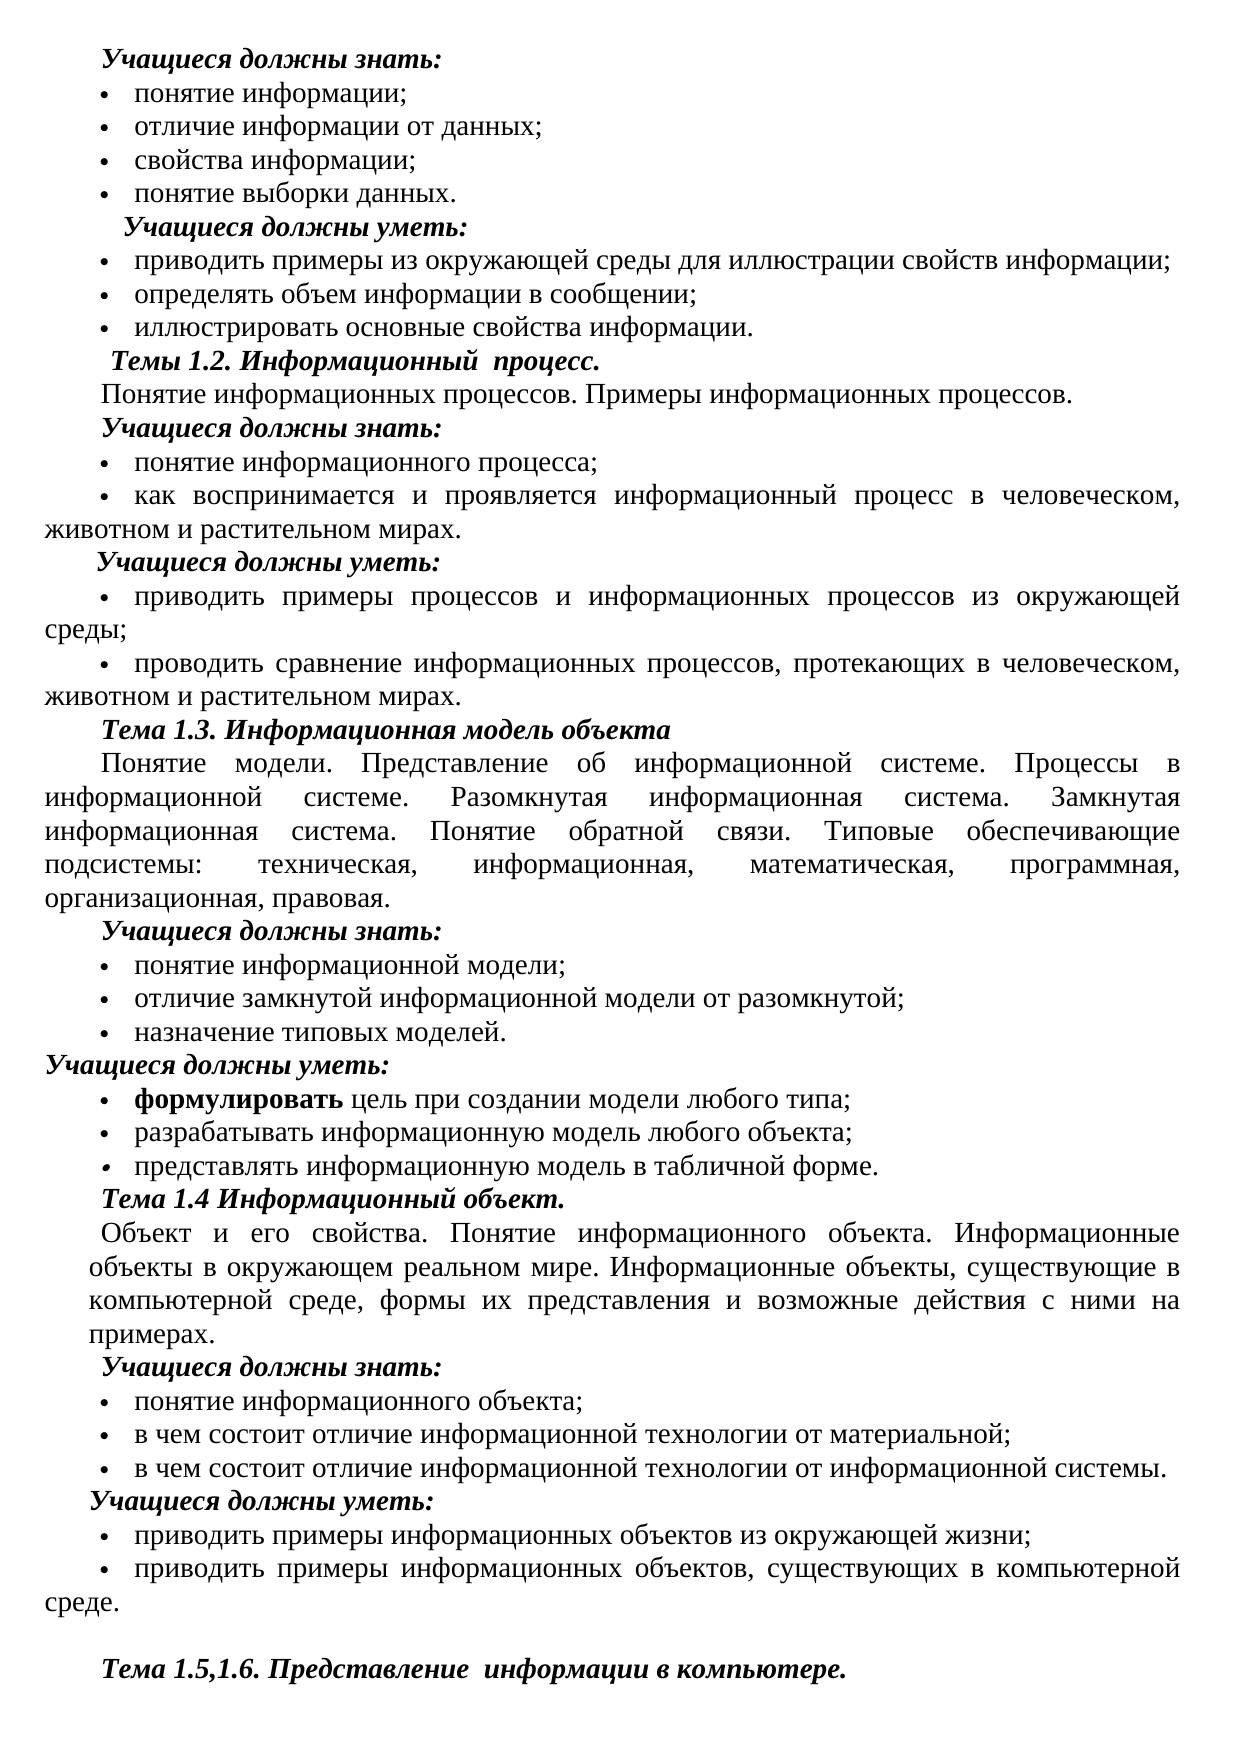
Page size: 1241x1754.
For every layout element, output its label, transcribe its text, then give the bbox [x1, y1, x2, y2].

list назначение типовых моделей. [44, 1014, 1181, 1047]
list понятие информационной модели; [44, 947, 1181, 980]
text Учащиеся должны уметь: [89, 1483, 1181, 1517]
text Темы 1.2. Информационный процесс. [44, 343, 1181, 377]
list иллюстрировать основные свойства информации. [44, 309, 1181, 343]
list приводить примеры из окружающей среды для иллюстрации свойств информации; [44, 242, 1181, 276]
list определять объем информации в сообщении; [44, 276, 1181, 309]
list как воспринимается и проявляется информационный процесс в человеческом, животном и растительном мирах. [44, 477, 1181, 544]
text Тема 1.5,1.6. Представление информации в компьютере. [44, 1651, 1181, 1685]
text Учащиеся должны уметь: [44, 1047, 1181, 1081]
list понятие информационного процесса; [44, 444, 1181, 477]
list понятие информации; [44, 75, 1181, 108]
list отличие информации от данных; [44, 108, 1181, 142]
text Учащиеся должны знать: [44, 913, 1181, 947]
list в чем состоит отличие информационной технологии от материальной; [44, 1416, 1181, 1450]
list приводить примеры информационных объектов, существующих в компьютерной среде. [44, 1551, 1181, 1618]
list формулировать цель при создании модели любого типа; [44, 1081, 1181, 1114]
list отличие замкнутой информационной модели от разомкнутой; [44, 980, 1181, 1014]
list проводить сравнение информационных процессов, протекающих в человеческом, животном и растительном мирах. [44, 645, 1181, 712]
list понятие информационного объекта; [44, 1383, 1181, 1416]
text Понятие информационных процессов. Примеры информационных процессов. [44, 377, 1181, 410]
list свойства информации; [44, 142, 1181, 175]
list приводить примеры процессов и информационных процессов из окружающей среды; [44, 578, 1181, 645]
text Учащиеся должны знать: [44, 410, 1181, 444]
text Тема 1.3. Информационная модель объекта [44, 712, 1181, 746]
text Учащиеся должны уметь: [44, 209, 1181, 242]
list в чем состоит отличие информационной технологии от информационной системы. [44, 1450, 1181, 1483]
list представлять информационную модель в табличной форме. [44, 1148, 1181, 1182]
text Тема 1.4 Информационный объект. [44, 1182, 1181, 1215]
list разрабатывать информационную модель любого объекта; [44, 1114, 1181, 1148]
list понятие выборки данных. [44, 175, 1181, 209]
text Учащиеся должны уметь: [44, 544, 1181, 578]
list приводить примеры информационных объектов из окружающей жизни; [44, 1517, 1181, 1551]
text Учащиеся должны знать: [44, 1349, 1181, 1383]
text Учащиеся должны знать: [44, 41, 1181, 75]
text Объект и его свойства. Понятие информационного объекта. Информационные объекты в окружающем реальном мире. Информационные объекты, существующие в компьютерной среде, формы их представления и возможные действия с ними на примерах. [89, 1215, 1181, 1349]
text Понятие модели. Представление об информационной системе. Процессы в информационной системе. Разомкнутая информационная система. Замкнутая информационная система. Понятие обратной связи. Типовые обеспечивающие подсистемы: техническая, информационная, математическая, программная, организационная, правовая. [44, 746, 1181, 913]
